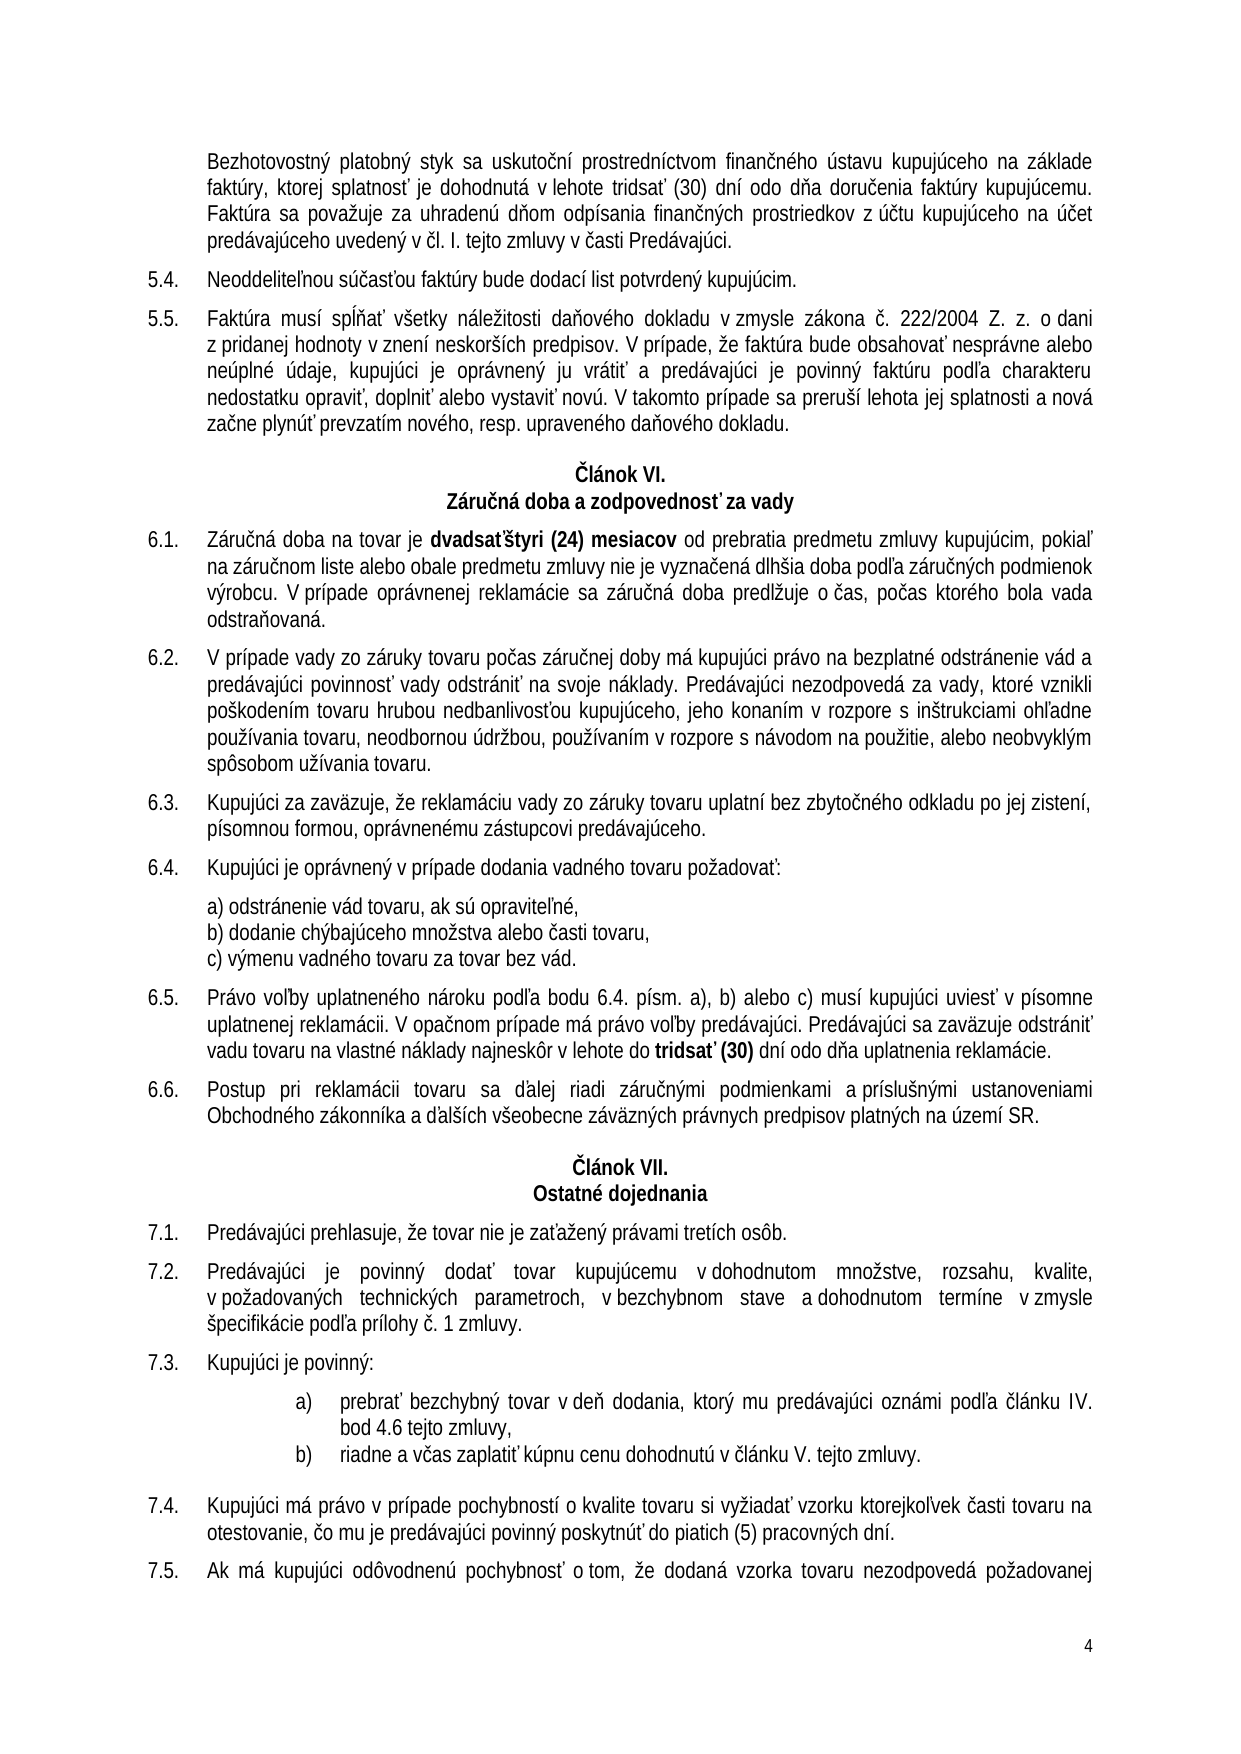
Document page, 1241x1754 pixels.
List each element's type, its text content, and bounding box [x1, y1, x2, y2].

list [148, 1557, 1092, 1584]
text Článok VII. [148, 1153, 1092, 1180]
list Neoddeliteľnou súčasťou faktúry bude dodací list potvrdený kupujúcim. [148, 266, 1092, 292]
list Faktúra musí spĺňať všetky náležitosti daňového dokladu v zmysle zákona č. 222/2004 Z. z. o dani z pridanej hodnoty v znení neskorších predpisov. V prípade, že faktúra bude obsahovať nesprávne alebo neúplné údaje, kupujúci je oprávnený ju vrátiť a predávajúci je povinný faktúru podľa charakteru nedostatku opraviť, doplniť alebo vystaviť novú. V takomto prípade sa preruší lehota jej splatnosti a nová začne plynúť prevzatím nového, resp. upraveného daňového dokladu. [148, 304, 1092, 436]
list Kupujúci je povinný: [148, 1349, 1092, 1376]
list Postup pri reklamácii tovaru sa ďalej riadi záručnými podmienkami a príslušnými ustanoveniami Obchodného zákonníka a ďalších všeobecne záväzných právnych predpisov platných na území SR. [148, 1076, 1092, 1128]
list Kupujúci má právo v prípade pochybností o kvalite tovaru si vyžiadať vzorku ktorejkoľvek časti tovaru na otestovanie, čo mu je predávajúci povinný poskytnúť do piatich (5) pracovných dní. [148, 1492, 1092, 1545]
list riadne a včas zaplatiť kúpnu cenu dohodnutú v článku V. tejto zmluvy. [295, 1441, 1092, 1467]
list b) dodanie chýbajúceho množstva alebo časti tovaru, [207, 919, 1092, 945]
list Kupujúci je oprávnený v prípade dodania vadného tovaru požadovať: [148, 854, 1092, 880]
list prebrať bezchybný tovar v deň dodania, ktorý mu predávajúci oznámi podľa článku IV. bod 4.6 tejto zmluvy, [295, 1388, 1092, 1441]
text Záručná doba a zodpovednosť za vady [148, 488, 1092, 514]
list Záručná doba na tovar je dvadsaťštyri (24) mesiacov od prebratia predmetu zmluvy kupujúcim, pokiaľ na záručnom liste alebo obale predmetu zmluvy nie je vyznačená dlhšia doba podľa záručných podmienok výrobcu. V prípade oprávnenej reklamácie sa záručná doba predlžuje o čas, počas ktorého bola vada odstraňovaná. [148, 526, 1092, 632]
list Predávajúci prehlasuje, že tovar nie je zaťažený právami tretích osôb. [148, 1219, 1092, 1245]
text Ostatné dojednania [148, 1180, 1092, 1206]
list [148, 148, 1092, 253]
list Predávajúci je povinný dodať tovar kupujúcemu v dohodnutom množstve, rozsahu, kvalite, v požadovaných technických parametroch, v bezchybnom stave a dohodnutom termíne v zmysle špecifikácie podľa prílohy č. 1 zmluvy. [148, 1258, 1092, 1337]
list V prípade vady zo záruky tovaru počas záručnej doby má kupujúci právo na bezplatné odstránenie vád a predávajúci povinnosť vady odstrániť na svoje náklady. Predávajúci nezodpovedá za vady, ktoré vznikli poškodením tovaru hrubou nedbanlivosťou kupujúceho, jeho konaním v rozpore s inštrukciami ohľadne používania tovaru, neodbornou údržbou, používaním v rozpore s návodom na použitie, alebo neobvyklým spôsobom užívania tovaru. [148, 644, 1092, 776]
list c) výmenu vadného tovaru za tovar bez vád. [207, 945, 1092, 972]
list a) odstránenie vád tovaru, ak sú opraviteľné, [207, 893, 1092, 919]
list Právo voľby uplatneného nároku podľa bodu 6.4. písm. a), b) alebo c) musí kupujúci uviesť v písomne uplatnenej reklamácii. V opačnom prípade má právo voľby predávajúci. Predávajúci sa zaväzuje odstrániť vadu tovaru na vlastné náklady najneskôr v lehote do tridsať (30) dní odo dňa uplatnenia reklamácie. [148, 984, 1092, 1063]
text Článok VI. [148, 461, 1092, 488]
list Kupujúci za zaväzuje, že reklamáciu vady zo záruky tovaru uplatní bez zbytočného odkladu po jej zistení, písomnou formou, oprávnenému zástupcovi predávajúceho. [148, 789, 1092, 841]
